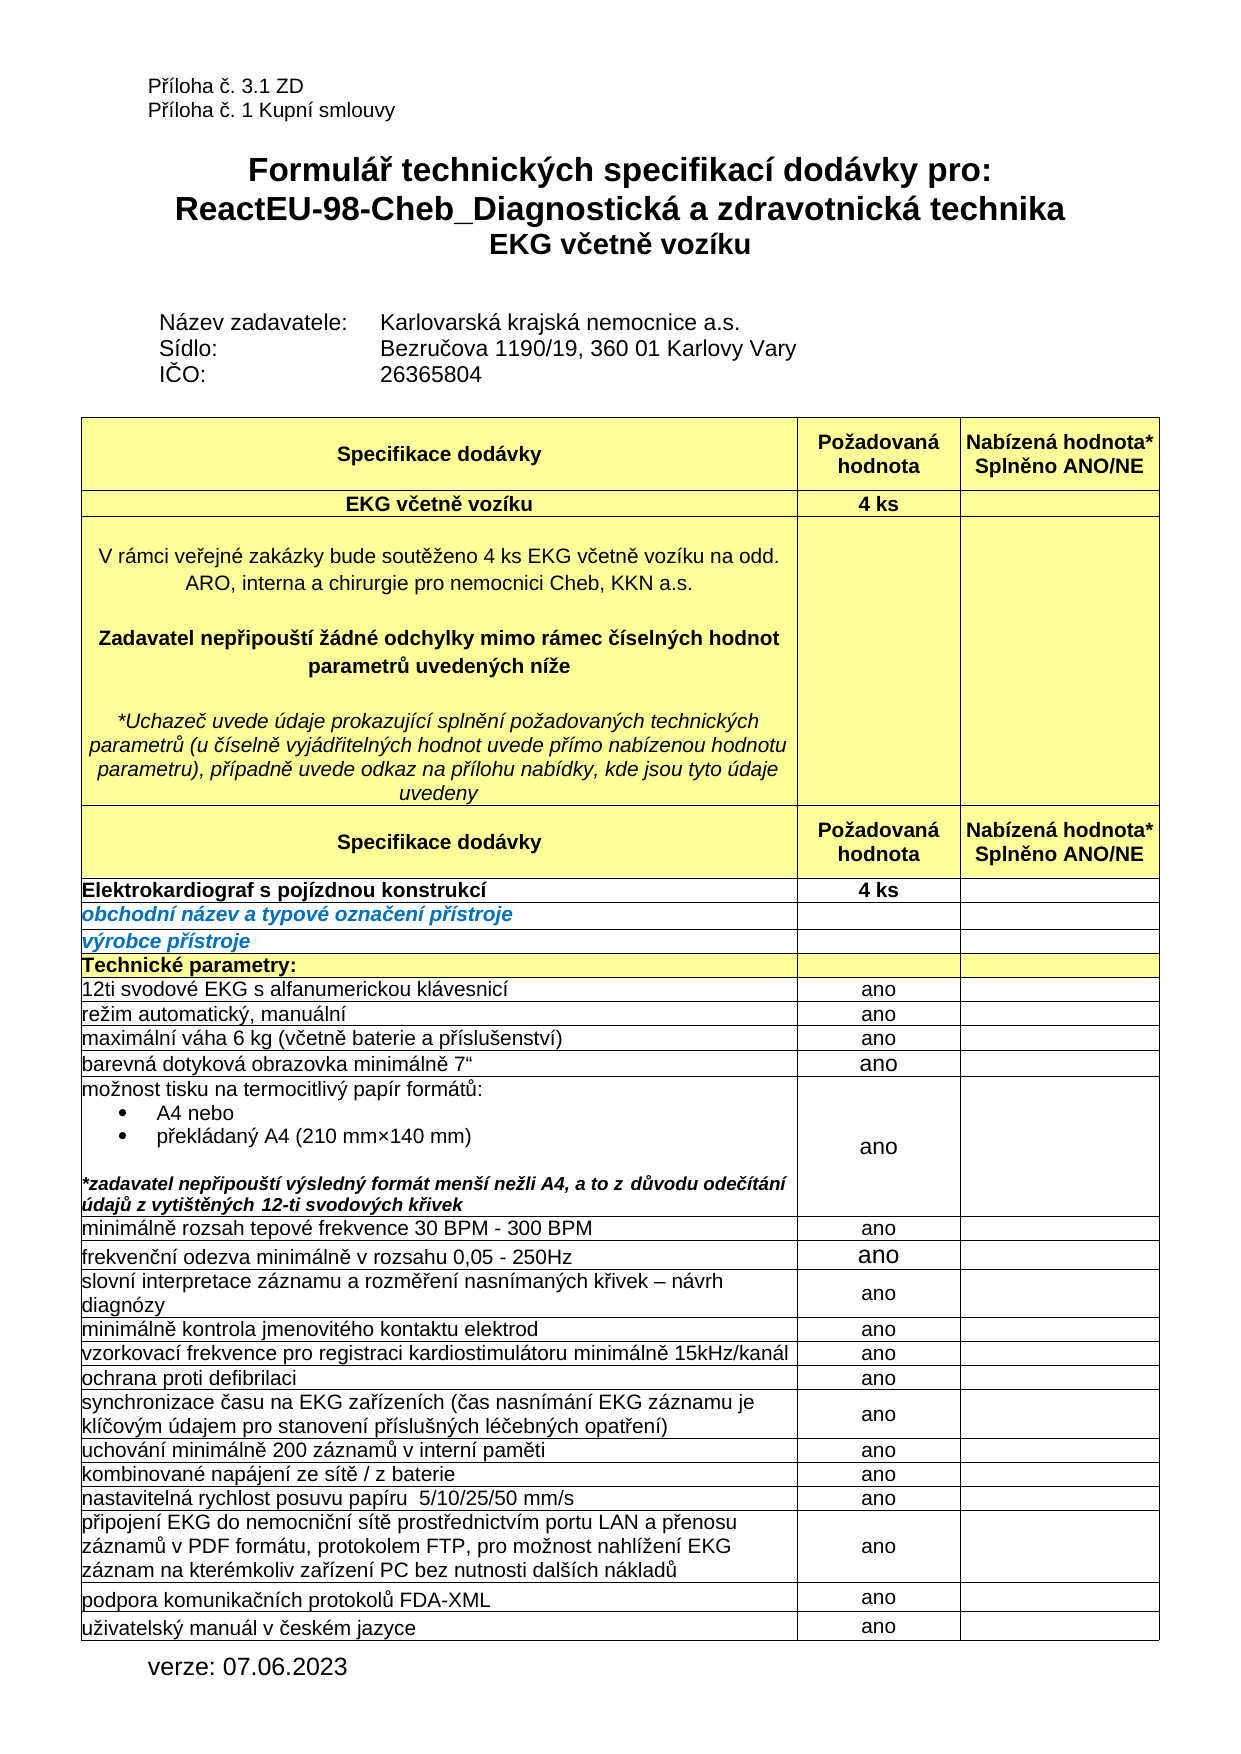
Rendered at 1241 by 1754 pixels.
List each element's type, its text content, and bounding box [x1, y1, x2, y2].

table_cell [798, 930, 960, 953]
table_cell [961, 903, 1159, 929]
table_cell [961, 1241, 1159, 1269]
table_cell ano [798, 1051, 960, 1076]
table_cell [961, 978, 1159, 1001]
table_cell [798, 954, 960, 977]
table_cell ano [798, 1318, 960, 1341]
table_cell [961, 1612, 1159, 1640]
table_cell minimálně rozsah tepové frekvence 30 BPM - 300 BPM [82, 1217, 797, 1240]
table_cell ano [798, 1002, 960, 1025]
table_cell Elektrokardiograf s pojízdnou konstrukcí [82, 879, 797, 902]
table_cell barevná dotyková obrazovka minimálně 7“ [82, 1051, 797, 1076]
table_cell [798, 517, 960, 804]
table_cell kombinované napájení ze sítě / z baterie [82, 1463, 797, 1486]
table_cell [961, 1366, 1159, 1389]
table_cell [961, 954, 1159, 977]
table_cell režim automatický, manuální [82, 1002, 797, 1025]
table_cell ano [798, 1026, 960, 1049]
table_cell ano [798, 1463, 960, 1486]
table_cell Požadovaná hodnota [798, 806, 960, 877]
table_cell ano [798, 1217, 960, 1240]
table_cell uživatelský manuál v českém jazyce [82, 1612, 797, 1640]
table_cell [961, 930, 1159, 953]
table_cell Specifikace dodávky [82, 806, 797, 877]
table_cell V rámci veřejné zakázky bude soutěženo 4 ks EKG včetně vozíku na odd. ARO, interna a chirurgie pro nemocnici Cheb, KKN a.s. Zadavatel nepřipouští žádné odchylky mimo rámec číselných hodnot parametrů uvedených níže *Uchazeč uvede údaje prokazující splnění požadovaných technických parametrů (u číselně vyjádřitelných hodnot uvede přímo nabízenou hodnotu parametru), případně uvede odkaz na přílohu nabídky, kde jsou tyto údaje uvedeny [82, 517, 797, 804]
table_cell [961, 1439, 1159, 1462]
table_cell [961, 1026, 1159, 1049]
table_cell 12ti svodové EKG s alfanumerickou klávesnicí [82, 978, 797, 1001]
table_cell možnost tisku na termocitlivý papír formátů: A4 nebo překládaný A4 (×140 mm) *zadavatel nepřipouští výsledný formát menší nežli A4, a to z důvodu odečítání údajů z vytištěných 12-ti svodových křivek [82, 1077, 797, 1216]
table_cell vzorkovací frekvence pro registraci kardiostimulátoru minimálně 15kHz/kanál [82, 1342, 797, 1365]
table_cell Nabízená hodnota* Splněno ANO/NE [961, 806, 1159, 877]
table_cell ano [798, 1511, 960, 1582]
table_cell [961, 1270, 1159, 1317]
table_header Specifikace dodávky [82, 418, 797, 489]
table_header Nabízená hodnota* Splněno ANO/NE [961, 418, 1159, 489]
table_cell frekvenční odezva minimálně v rozsahu 0,05 - 250Hz [82, 1241, 797, 1269]
table_cell ano [798, 978, 960, 1001]
table_cell [961, 491, 1159, 516]
table_cell ano [798, 1612, 960, 1640]
table_cell ano [798, 1487, 960, 1510]
table_cell ano [798, 1241, 960, 1269]
table_cell [961, 1511, 1159, 1582]
table_cell ano [798, 1583, 960, 1611]
table_cell synchronizace času na EKG zařízeních (čas nasnímání EKG záznamu je klíčovým údajem pro stanovení příslušných léčebných opatření) [82, 1390, 797, 1437]
table_cell ochrana proti defibrilaci [82, 1366, 797, 1389]
table_cell [961, 1051, 1159, 1076]
table_cell ano [798, 1342, 960, 1365]
table_cell výrobce přístroje [82, 930, 797, 953]
table_cell [961, 1487, 1159, 1510]
table_cell [961, 1583, 1159, 1611]
table_cell [961, 517, 1159, 804]
table_cell obchodní název a typové označení přístroje [82, 903, 797, 929]
table_cell uchování minimálně 200 záznamů v interní paměti [82, 1439, 797, 1462]
table_cell [961, 1318, 1159, 1341]
table_cell [961, 1217, 1159, 1240]
table_cell maximální váha 6 kg (včetně baterie a příslušenství) [82, 1026, 797, 1049]
table_cell [961, 1342, 1159, 1365]
table_cell ano [798, 1077, 960, 1216]
table_cell ano [798, 1390, 960, 1437]
table_cell EKG včetně vozíku [82, 491, 797, 516]
table_cell ano [798, 1270, 960, 1317]
table_cell ano [798, 1366, 960, 1389]
table_cell 4 ks [798, 491, 960, 516]
table_cell [798, 903, 960, 929]
table_header Požadovaná hodnota [798, 418, 960, 489]
table_cell připojení EKG do nemocniční sítě prostřednictvím portu LAN a přenosu záznamů v PDF formátu, protokolem FTP, pro možnost nahlížení EKG záznam na kterémkoliv zařízení PC bez nutnosti dalších nákladů [82, 1511, 797, 1582]
table_cell slovní interpretace záznamu a rozměření nasnímaných křivek – návrh diagnózy [82, 1270, 797, 1317]
table_cell podpora komunikačních protokolů FDA-XML [82, 1583, 797, 1611]
table_cell minimálně kontrola jmenovitého kontaktu elektrod [82, 1318, 797, 1341]
table_cell nastavitelná rychlost posuvu papíru 5/10/25/50 mm/s [82, 1487, 797, 1510]
table_cell [961, 1077, 1159, 1216]
table_cell [961, 1390, 1159, 1437]
table_cell ano [798, 1439, 960, 1462]
table_cell [961, 879, 1159, 902]
table_cell 4 ks [798, 879, 960, 902]
table_cell [961, 1463, 1159, 1486]
table_cell [961, 1002, 1159, 1025]
table_cell Technické parametry: [82, 954, 797, 977]
